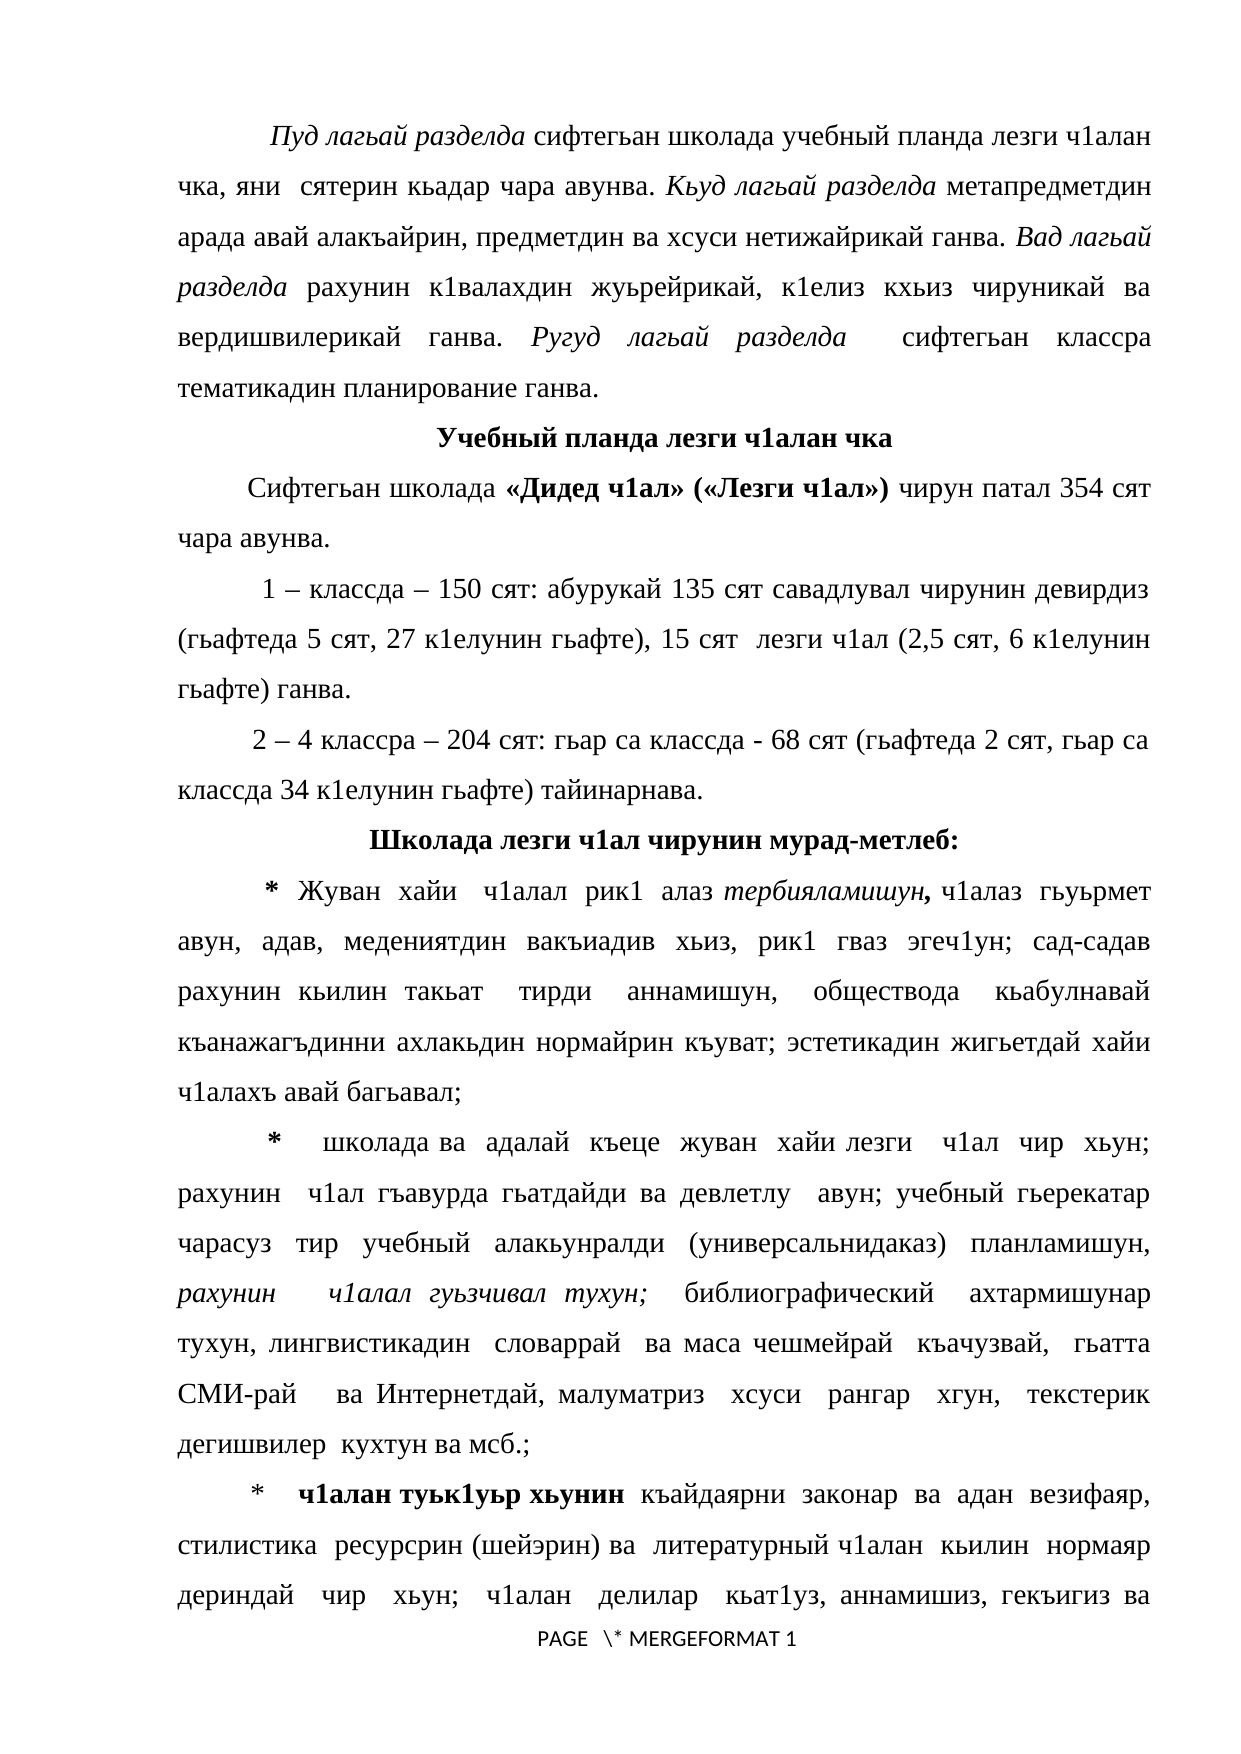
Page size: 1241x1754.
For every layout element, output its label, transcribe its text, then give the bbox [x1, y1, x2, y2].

text Пуд лагьай разделда сифтегьан школада учебный планда лезги ч1алан чка, яни сятерин кьадар чара авунва. Кьуд лагьай разделда метапредметдин арада авай алакъайрин, предметдин ва хсуси нетижайрикай ганва. Вад лагьай разделда рахунин к1валахдин жуьрейрикай, к1елиз кхьиз чируникай ва вердишвилерикай ганва. Ругуд лагьай разделда сифтегьан классра тематикадин планирование ганва. [177, 118, 1152, 403]
text Учебный планда лезги ч1алан чка [177, 420, 1152, 453]
text * Жуван хайи ч1алал рик1 алаз тербияламишун, ч1алаз гьуьрмет авун, адав, медениятдин вакъиадив хьиз, рик1 гваз эгеч1ун; сад-садав рахунин кьилин такьат тирди аннамишун, обществода кьабулнавай къанажагъдинни ахлакьдин нормайрин къуват; эстетикадин жигьетдай хайи ч1алахъ авай багьавал; [177, 873, 1152, 1108]
text Школада лезги ч1ал чирунин мурад-метлеб: [177, 822, 1152, 856]
text 2 – 4 классра – 204 сят: гьар са классда - 68 сят (гьафтеда 2 сят, гьар са классда 34 к1елунин гьафте) тайинарнава. [177, 722, 1152, 806]
text 1 – классда – 150 сят: абурукай 135 сят савадлувал чирунин девирдиз (гьафтеда 5 сят, 27 к1елунин гьафте), 15 сят лезги ч1ал (2,5 сят, 6 к1елунин гьафте) ганва. [177, 571, 1152, 705]
text * школада ва адалай къеце жуван хайи лезги ч1ал чир хьун; рахунин ч1ал гъавурда гьатдайди ва девлетлу авун; учебный гьерекатар чарасуз тир учебный алакьунралди (универсальнидаказ) планламишун, рахунин ч1алал гуьзчивал тухун; библиографический ахтармишунар тухун, лингвистикадин словаррай ва маса чешмейрай къачузвай, гьатта СМИ-рай ва Интернетдай, малуматриз хсуси рангар хгун, текстерик дегишвилер кухтун ва мсб.; [177, 1124, 1152, 1460]
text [177, 1477, 1152, 1611]
text Сифтегьан школада «Дидед ч1ал» («Лезги ч1ал») чирун патал 354 сят чара авунва. [177, 470, 1152, 554]
